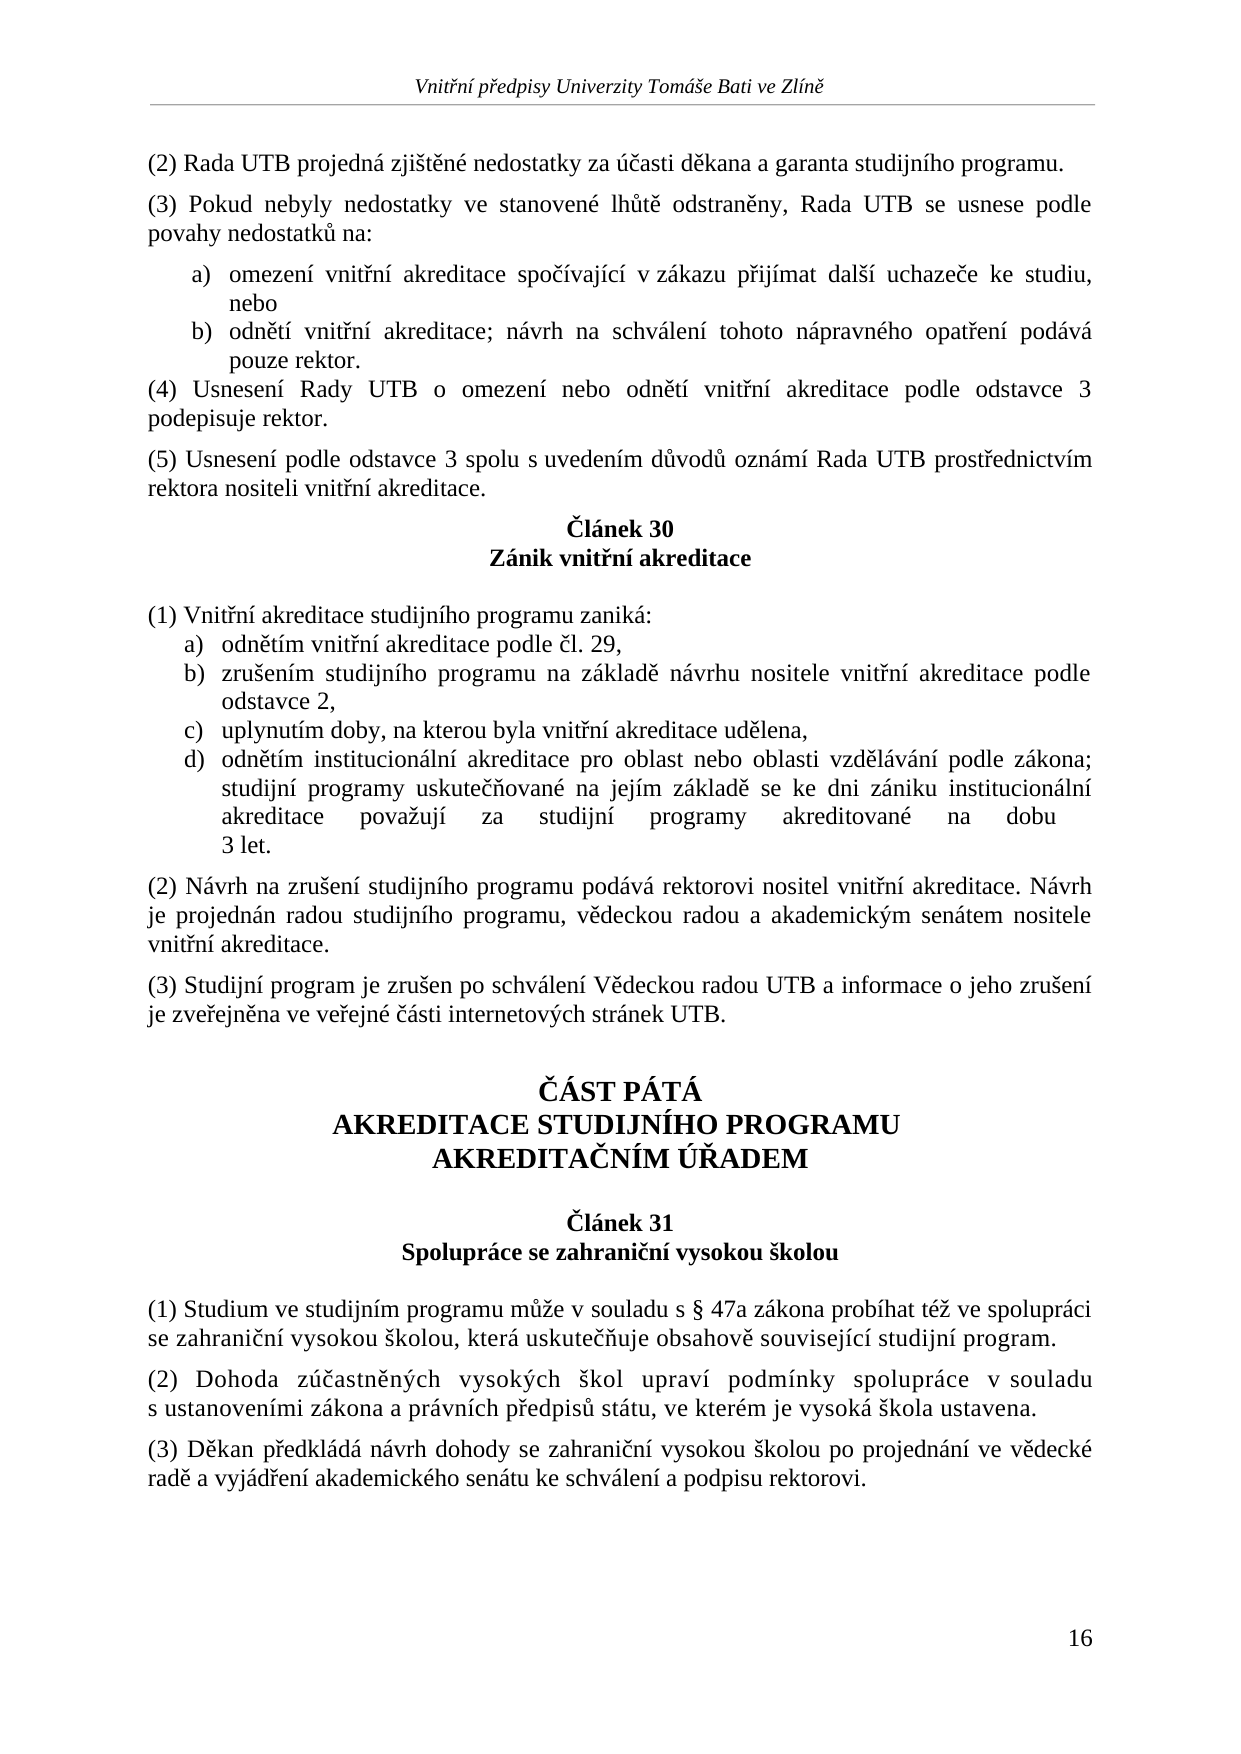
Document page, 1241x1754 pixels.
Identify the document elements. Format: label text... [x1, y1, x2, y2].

list uplynutím doby, na kterou byla vnitřní akreditace udělena, [184, 715, 1093, 744]
text (4) Usnesení Rady UTB o omezení nebo odnětí vnitřní akreditace podle odstavce 3 podepisuje rektor. [148, 374, 1093, 431]
list zrušením studijního programu na základě návrhu nositele vnitřní akreditace podle odstavce 2, [184, 658, 1093, 715]
text (2) Rada UTB projedná zjištěné nedostatky za účasti děkana a garanta studijního programu. [148, 148, 1093, 176]
text (2) Dohoda zúčastněných vysokých škol upraví podmínky spolupráce v souladu s ustanoveními zákona a právních předpisů státu, ve kterém je vysoká škola ustavena. [148, 1364, 1093, 1422]
text Článek 31 [148, 1208, 1093, 1237]
text ČÁST PÁTÁ [148, 1074, 1093, 1107]
text (3) Studijní program je zrušen po schválení Vědeckou radou UTB a informace o jeho zrušení je zveřejněna ve veřejné části internetových stránek UTB. [148, 970, 1093, 1028]
text (3) Děkan předkládá návrh dohody se zahraniční vysokou školou po projednání ve vědecké radě a vyjádření akademického senátu ke schválení a podpisu rektorovi. [148, 1434, 1093, 1492]
list odnětí vnitřní akreditace; návrh na schválení tohoto nápravného opatření podává pouze rektor. [191, 316, 1093, 374]
text (5) Usnesení podle odstavce 3 spolu s uvedením důvodů oznámí Rada UTB prostřednictvím rektora nositeli vnitřní akreditace. [148, 444, 1093, 501]
list odnětím vnitřní akreditace podle čl. 29, [184, 629, 1093, 658]
text AKREDITACE STUDIJNÍHO PROGRAMU AKREDITAČNÍM ÚŘADEM [148, 1107, 1093, 1174]
text (1) Vnitřní akreditace studijního programu zaniká: [148, 600, 1093, 629]
text (2) Návrh na zrušení studijního programu podává rektorovi nositel vnitřní akreditace. Návrh je projednán radou studijního programu, vědeckou radou a akademickým senátem nositele vnitřní akreditace. [148, 871, 1093, 958]
text Článek 30 [148, 514, 1093, 543]
text (3) Pokud nebyly nedostatky ve stanovené lhůtě odstraněny, Rada UTB se usnese podle povahy nedostatků na: [148, 189, 1093, 246]
list odnětím institucionální akreditace pro oblast nebo oblasti vzdělávání podle zákona; studijní programy uskutečňované na jejím základě se ke dni zániku institucionální akreditace považují za studijní programy akreditované na dobu 3 let. [184, 744, 1093, 859]
text Zánik vnitřní akreditace [148, 543, 1093, 571]
text (1) Studium ve studijním programu může v souladu s § 47a zákona probíhat též ve spolupráci se zahraniční vysokou školou, která uskutečňuje obsahově související studijní program. [148, 1294, 1093, 1352]
list omezení vnitřní akreditace spočívající v zákazu přijímat další uchazeče ke studiu, nebo [191, 259, 1093, 316]
text Spolupráce se zahraniční vysokou školou [148, 1237, 1093, 1265]
